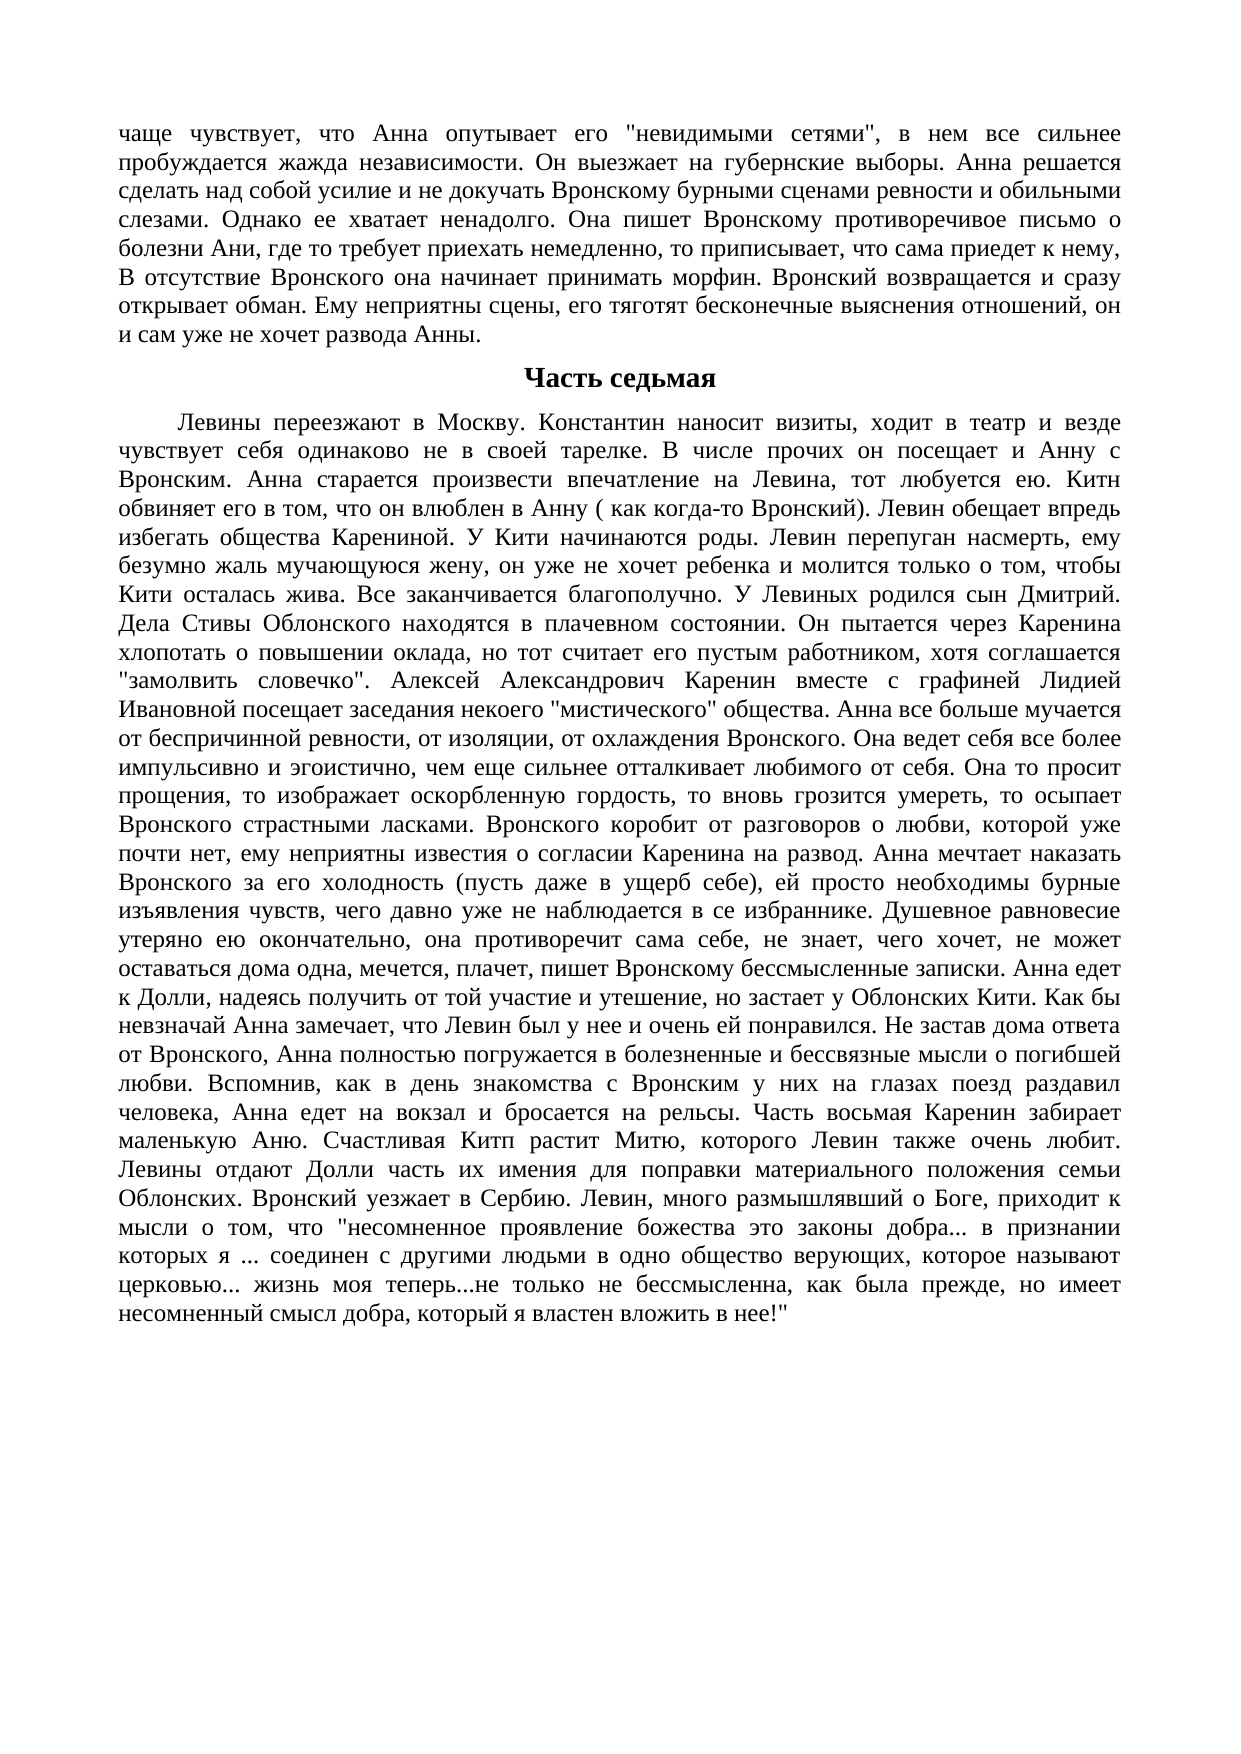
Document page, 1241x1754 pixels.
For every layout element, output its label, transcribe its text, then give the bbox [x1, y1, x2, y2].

text Левины переезжают в Москву. Константин наносит визиты, ходит в театр и везде чувствует себя одинаково не в своей тарелке. В числе прочих он посещает и Анну с Вронским. Анна старается произвести впечатление на Левина, тот любуется ею. Китн обвиняет его в том, что он влюблен в Анну ( как когда-то Вронский). Левин обещает впредь избегать общества Карениной. У Кити начинаются роды. Левин перепуган насмерть, ему безумно жаль мучающуюся жену, он уже не хочет ребенка и молится только о том, чтобы Кити осталась жива. Все заканчивается благополучно. У Левиных родился сын Дмитрий. Дела Стивы Облонского находятся в плачевном состоянии. Он пытается через Каренина хлопотать о повышении оклада, но тот считает его пустым работником, хотя соглашается "замолвить словечко". Алексей Александрович Каренин вместе с графиней Лидией Ивановной посещает заседания некоего "мистического" общества. Анна все больше мучается от беспричинной ревности, от изоляции, от охлаждения Вронского. Она ведет себя все более импульсивно и эгоистично, чем еще сильнее отталкивает любимого от себя. Она то просит прощения, то изображает оскорбленную гордость, то вновь грозится умереть, то осыпает Вронского страстными ласками. Вронского коробит от разговоров о любви, которой уже почти нет, ему неприятны известия о согласии Каренина на развод. Анна мечтает наказать Вронского за его холодность (пусть даже в ущерб себе), ей просто необходимы бурные изъявления чувств, чего давно уже не наблюдается в се избраннике. Душевное равновесие утеряно ею окончательно, она противоречит сама себе, не знает, чего хочет, не может оставаться дома одна, мечется, плачет, пишет Вронскому бессмысленные записки. Анна едет к Долли, надеясь получить от той участие и утешение, но застает у Облонских Кити. Как бы невзначай Анна замечает, что Левин был у нее и очень ей понравился. Не застав дома ответа от Вронского, Анна полностью погружается в болезненные и бессвязные мысли о погибшей любви. Вспомнив, как в день знакомства с Вронским у них на глазах поезд раздавил человека, Анна едет на вокзал и бросается на рельсы. Часть восьмая Каренин забирает маленькую Аню. Счастливая Китп растит Митю, которого Левин также очень любит. Левины отдают Долли часть их имения для поправки материального положения семьи Облонских. Вронский уезжает в Сербию. Левин, много размышлявший о Боге, приходит к мысли о том, что "несомненное проявление божества это законы добра... в признании которых я ... соединен с другими людьми в одно общество верующих, которое называют церковью... жизнь моя теперь...не только не бессмысленна, как была прежде, но имеет несомненный смысл добра, который я властен вложить в нее!" [118, 407, 1122, 1327]
text Часть седьмая [118, 361, 1122, 394]
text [118, 118, 1122, 348]
